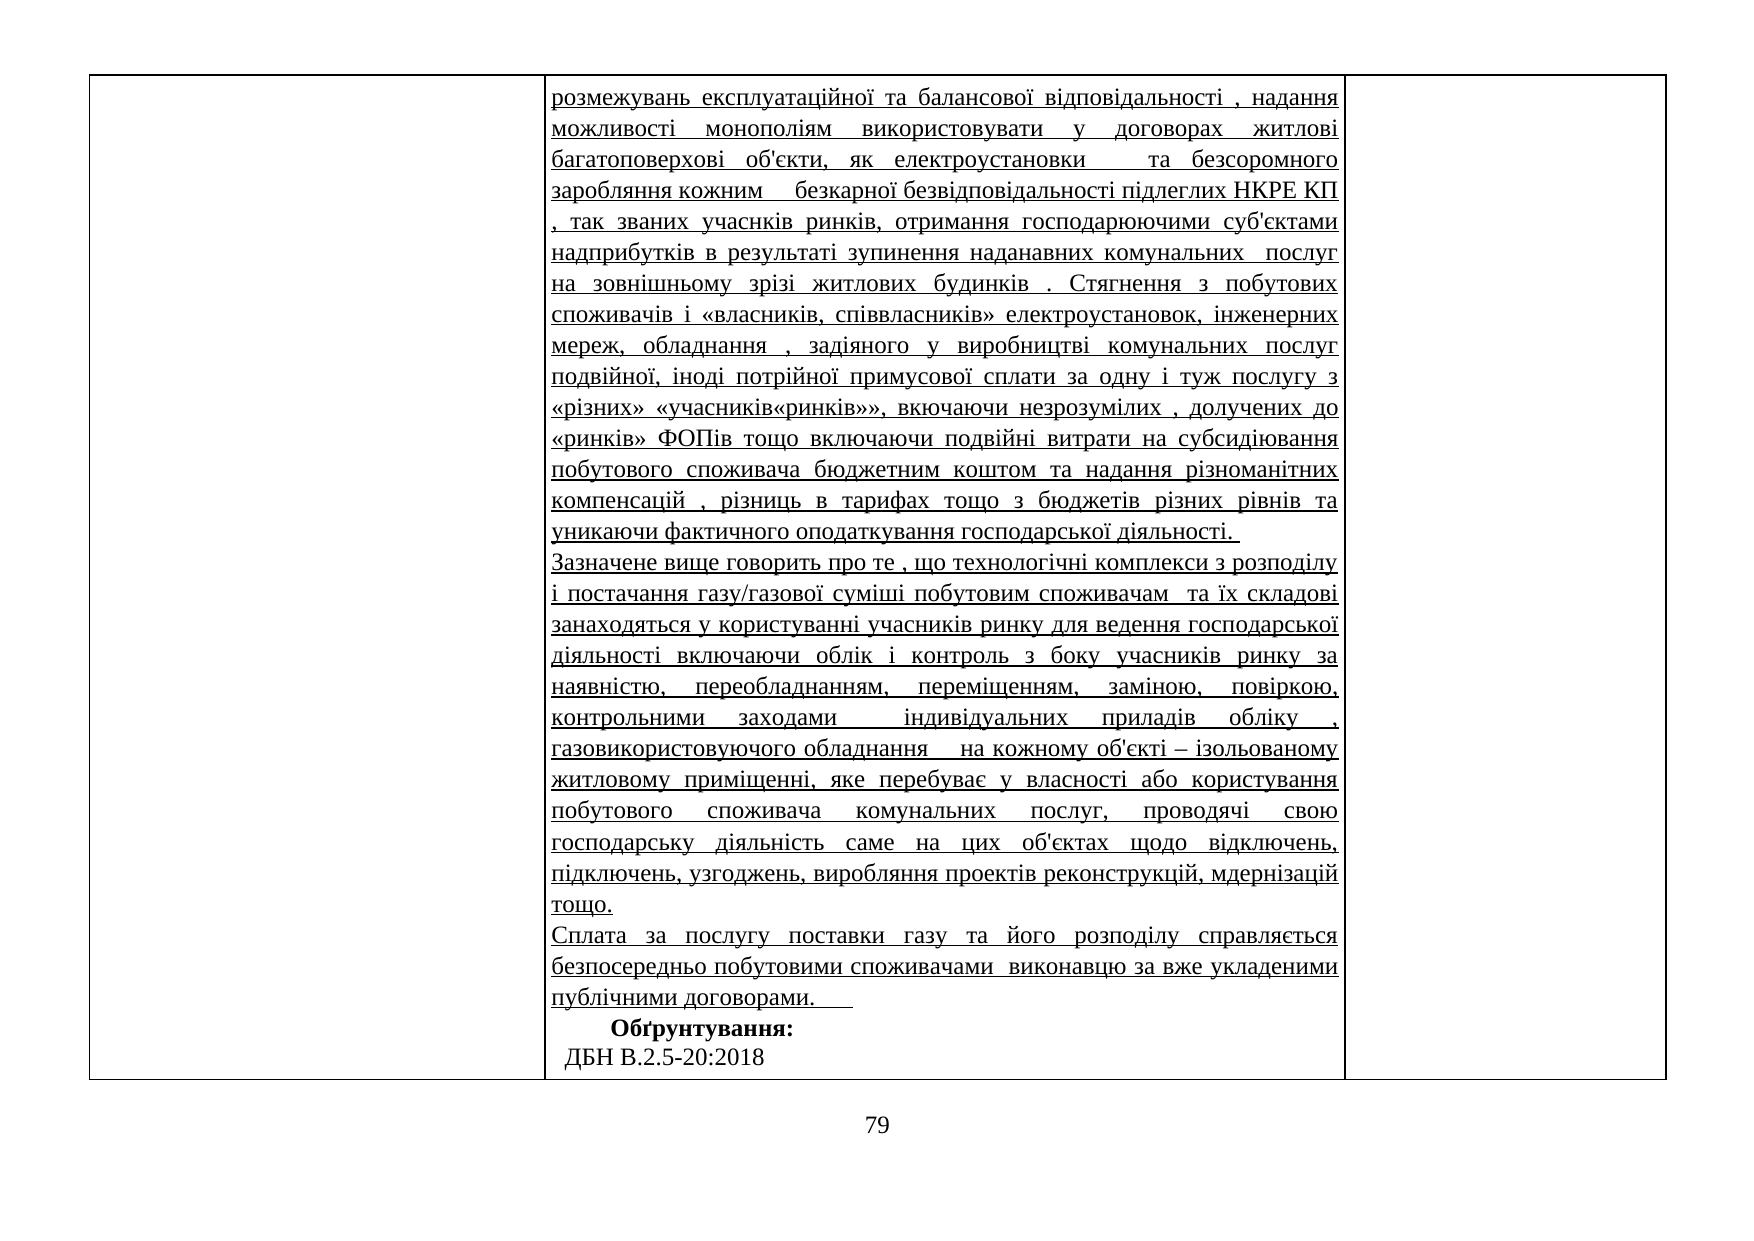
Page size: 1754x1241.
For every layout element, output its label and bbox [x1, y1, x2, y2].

table_cell [546, 76, 1344, 1079]
table_cell [90, 76, 544, 1079]
table_cell [1346, 76, 1665, 1079]
